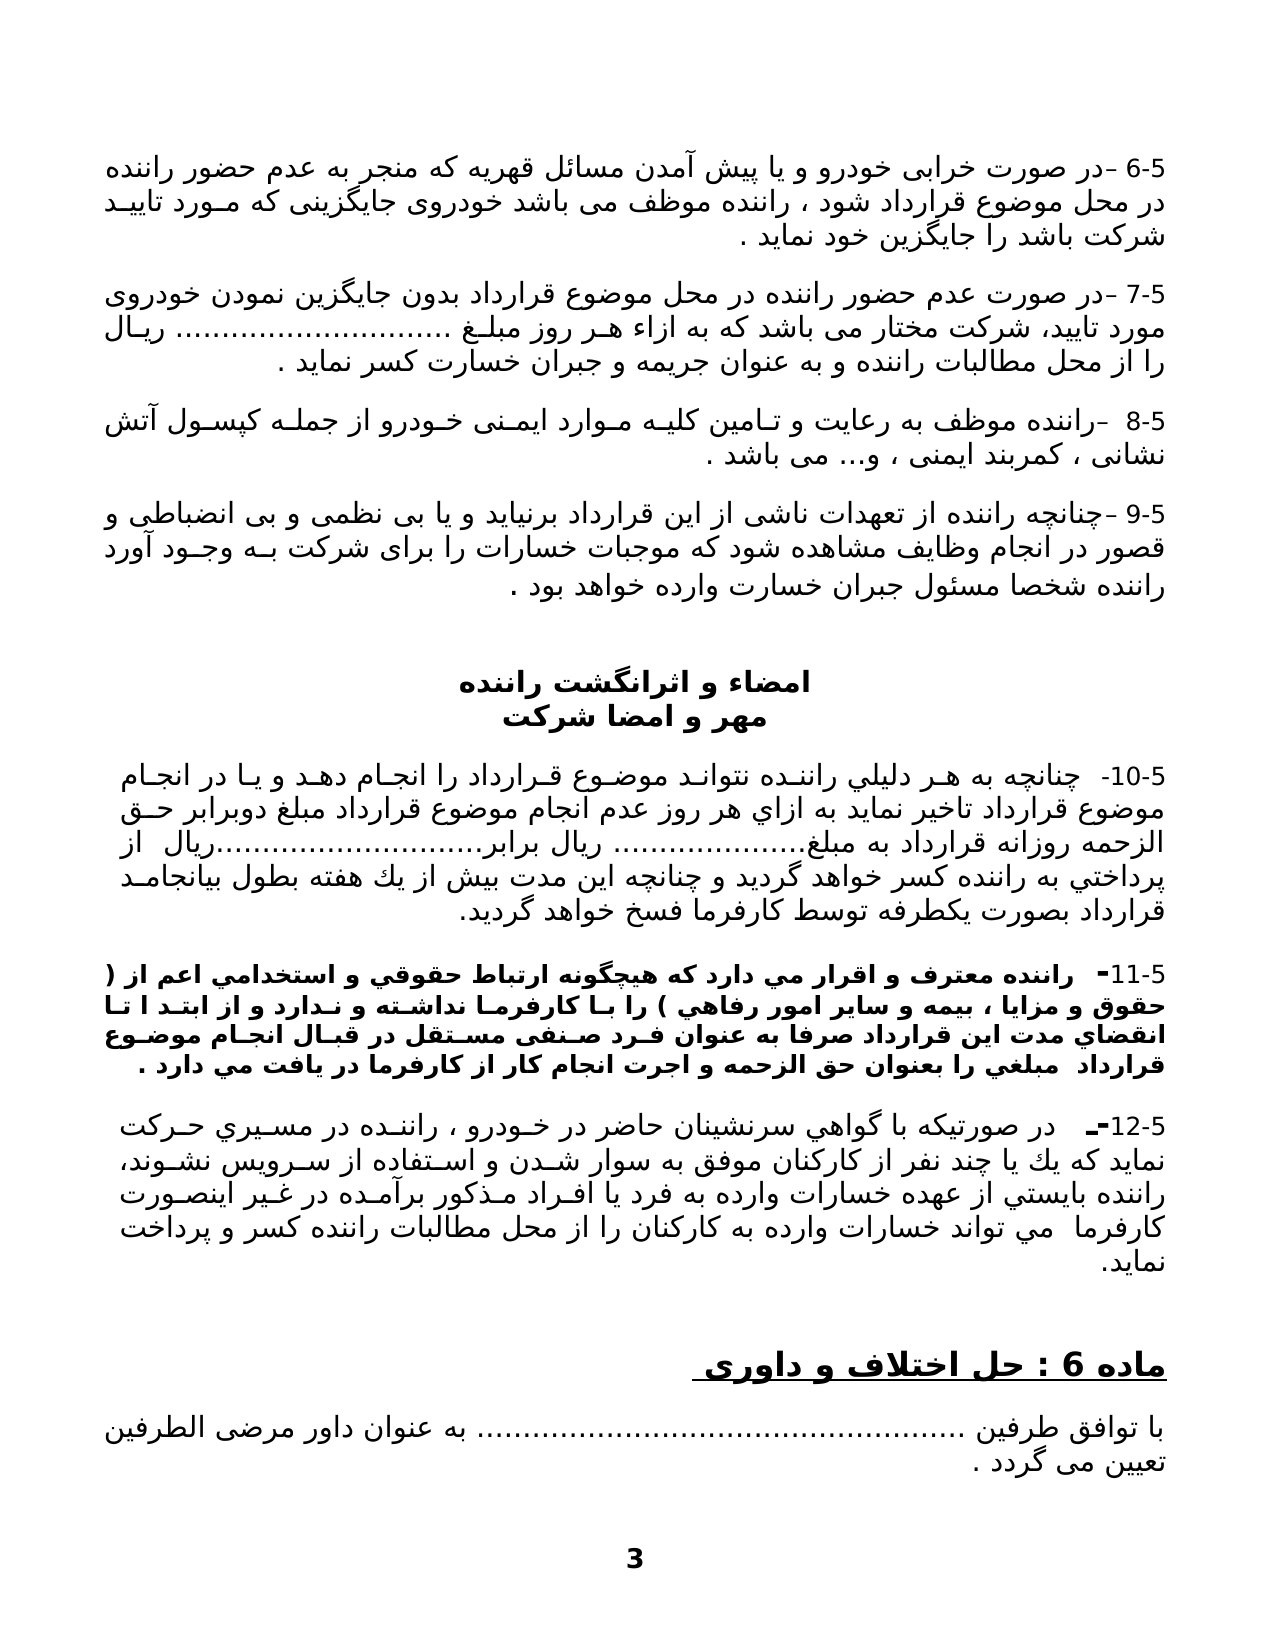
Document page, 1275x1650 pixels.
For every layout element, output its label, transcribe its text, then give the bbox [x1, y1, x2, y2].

text 10-5- چنانچه به هر دليلي راننده نتواند موضوع قرارداد را انجام دهد و يا در انجام موضوع قرارداد تاخير نمايد به ازاي هر روز عدم انجام موضوع قرارداد مبلغ دوبرابر حق الزحمه روزانه قرارداد به مبلغ..................... ريال برابر.............................ريال از پرداختي به راننده كسر خواهد گرديد و چنانچه اين مدت بيش از يك هفته بطول بيانجامد قرارداد بصورت يكطرفه توسط كارفرما فسخ خواهد گرديد. [120, 758, 1167, 928]
text 7-5 –در صورت عدم حضور راننده در محل موضوع قرارداد بدون جایگزین نمودن خودروی مورد تایید، شرکت مختار می باشد که به ازاء هر روز مبلغ .............................. ریال را از محل مطالبات راننده و به عنوان جریمه و جبران خسارت کسر نماید . [103, 277, 1167, 379]
text 8-5 –راننده موظف به رعایت و تامین کلیه موارد ایمنی خودرو از جمله کپسول آتش نشانی ، کمربند ایمنی ، و... می باشد . [103, 404, 1167, 472]
text امضاء و اثرانگشت راننده مهر و امضا شرکت [103, 665, 1167, 733]
text 6-5 –در صورت خرابی خودرو و یا پیش آمدن مسائل قهریه که منجر به عدم حضور راننده در محل موضوع قرارداد شود ، راننده موظف می باشد خودروی جایگزینی که مورد تایید شرکت باشد را جایگزین خود نماید . [103, 150, 1167, 252]
text 11-5- راننده معترف و اقرار مي دارد كه هيچگونه ارتباط حقوقي و استخدامي اعم از ( حقوق و مزايا ، بيمه و ساير امور رفاهي ) را با كارفرما نداشته و ندارد و از ابتد ا تا انقضاي مدت اين قرارداد صرفا به عنوان فرد صنفی مستقل در قبال انجام موضوع قرارداد مبلغي را بعنوان حق الزحمه و اجرت انجام کار از كارفرما در يافت مي دارد . [103, 953, 1167, 1079]
text ماده 6 : حل اختلاف و داوری [103, 1345, 1167, 1384]
text 9-5 –چنانچه راننده از تعهدات ناشی از این قرارداد برنیاید و یا بی نظمی و بی انضباطی و قصور در انجام وظایف مشاهده شود که موجبات خسارات را برای شرکت به وجود آورد راننده شخصا مسئول جبران خسارت وارده خواهد بود . [103, 497, 1167, 603]
text با توافق طرفین ..................................................... به عنوان داور مرضی الطرفین تعیین می گردد . [103, 1411, 1167, 1479]
text 12-5- در صورتيكه با گواهي سرنشينان حاضر در خودرو ، راننده در مسيري حركت نمايد كه يك يا چند نفر از كاركنان موفق به سوار شدن و استفاده از سرويس نشوند، راننده بايستي از عهده خسارات وارده به فرد يا افراد مذكور برآمده در غير اينصورت كارفرما مي تواند خسارات وارده به كاركنان را از محل مطالبات راننده کسر و پرداخت نمايد. [119, 1104, 1167, 1279]
